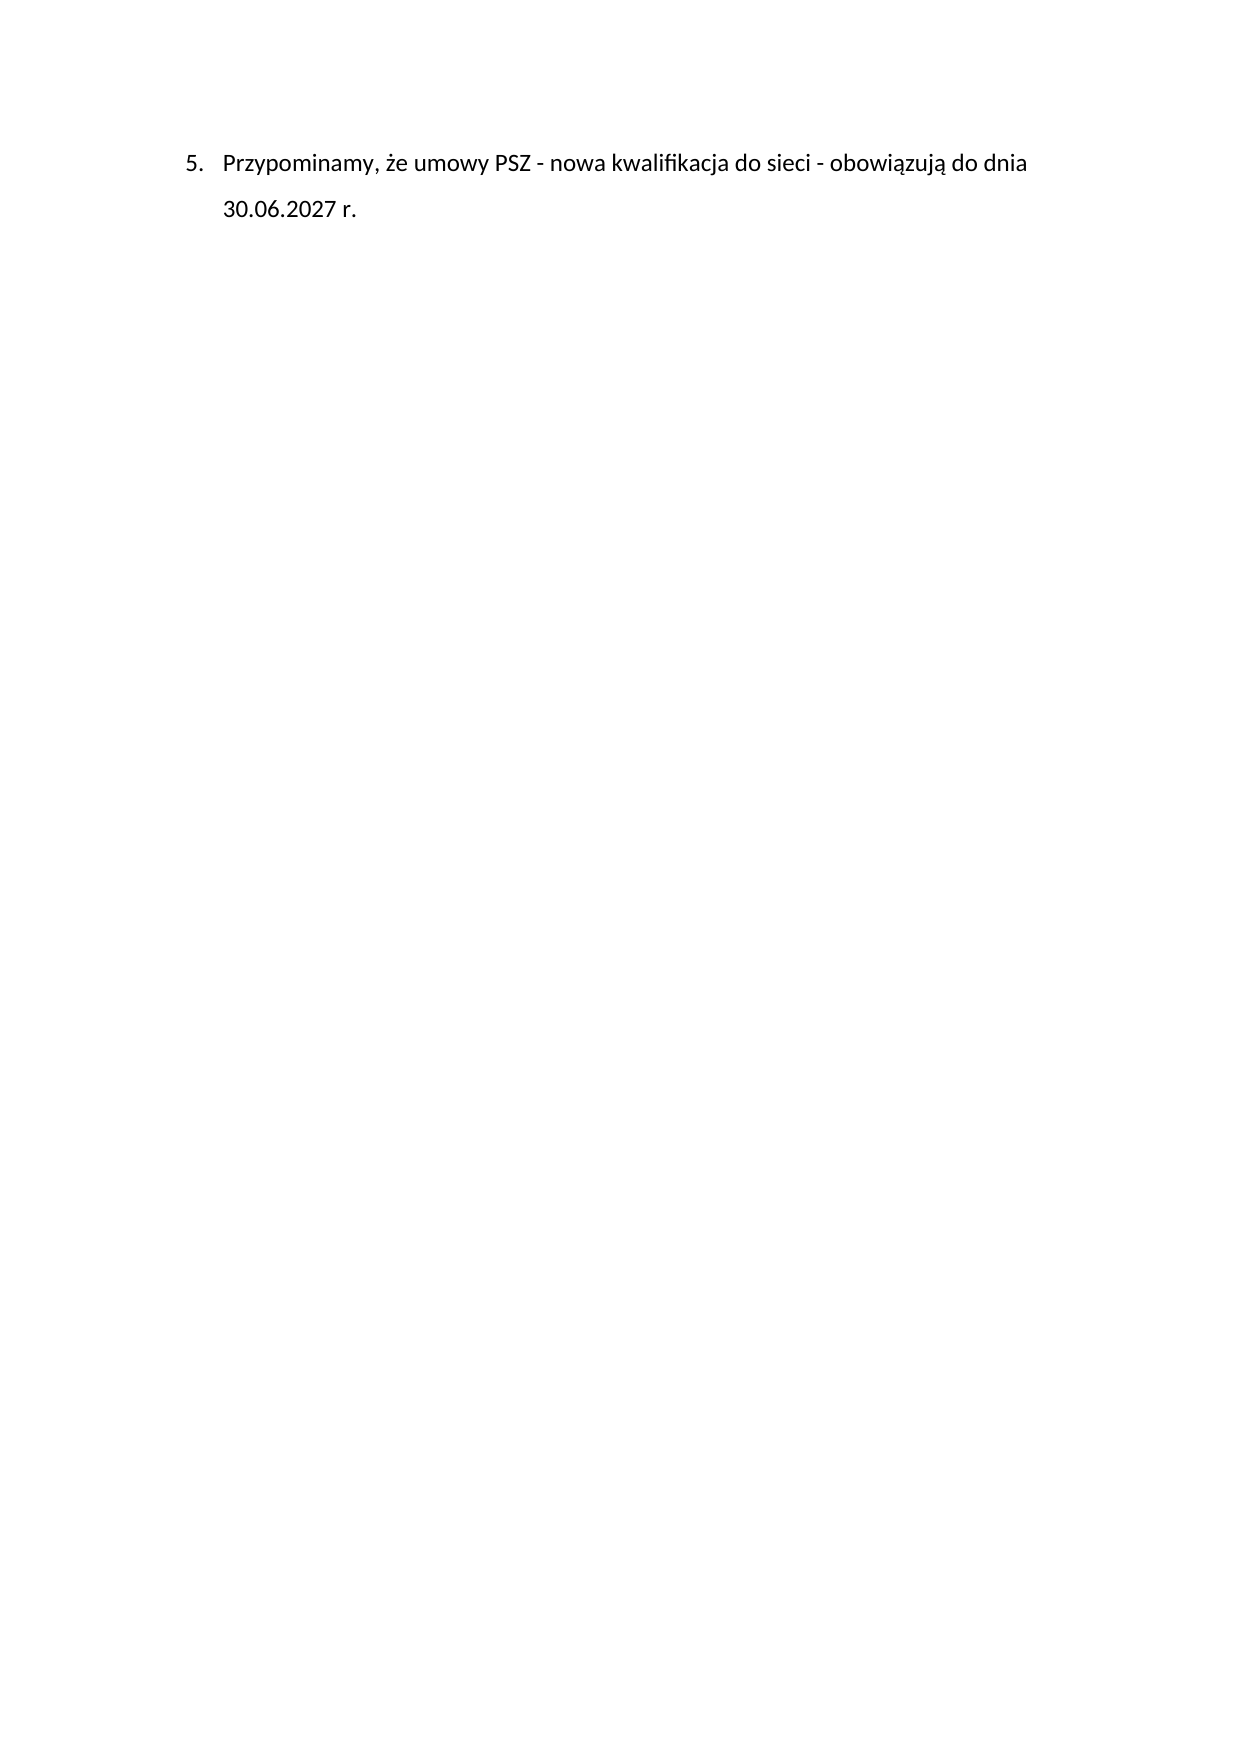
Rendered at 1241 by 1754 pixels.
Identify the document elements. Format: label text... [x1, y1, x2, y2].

list Przypominamy, że umowy PSZ - nowa kwalifikacja do sieci - obowiązują do dnia 30.06.2027 r. [185, 148, 1093, 224]
